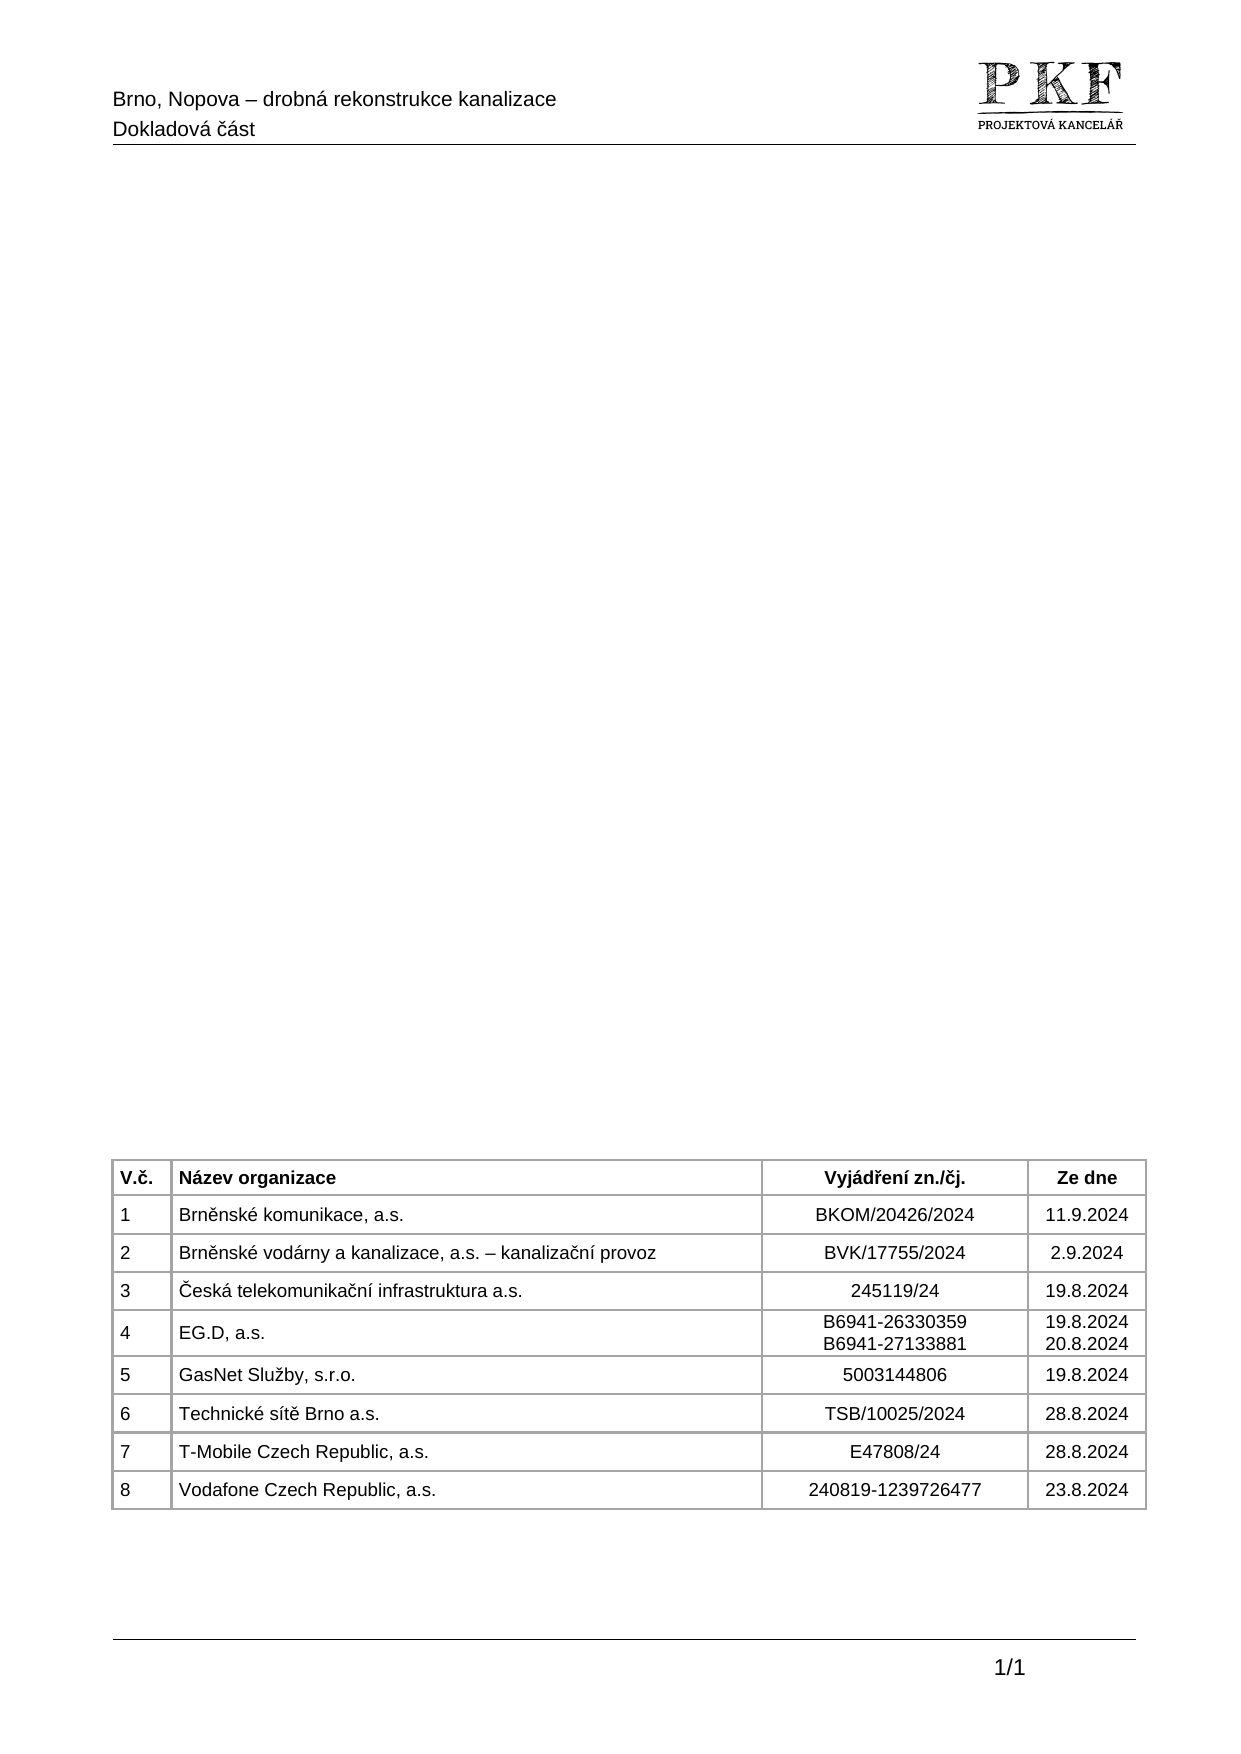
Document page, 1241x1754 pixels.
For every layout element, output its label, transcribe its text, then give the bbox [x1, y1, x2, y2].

table_cell 5 [114, 1357, 170, 1393]
table_cell 8 [114, 1472, 170, 1508]
table_cell 240819-1239726477 [763, 1472, 1027, 1508]
table_cell 11.9.2024 [1029, 1196, 1145, 1232]
table_cell 19.8.2024 20.8.2024 [1029, 1311, 1145, 1354]
table_cell Brněnské vodárny a kanalizace, a.s. – kanalizační provoz [173, 1235, 761, 1271]
table_cell T-Mobile Czech Republic, a.s. [173, 1434, 761, 1470]
table_cell BKOM/20426/2024 [763, 1196, 1027, 1232]
table_cell Vodafone Czech Republic, a.s. [173, 1472, 761, 1508]
table_cell BVK/17755/2024 [763, 1235, 1027, 1271]
table_cell Brněnské komunikace, a.s. [173, 1196, 761, 1232]
table_cell 5003144806 [763, 1357, 1027, 1393]
table_header Ze dne [1029, 1161, 1145, 1194]
table_cell 19.8.2024 [1029, 1357, 1145, 1393]
table_cell 245119/24 [763, 1273, 1027, 1309]
table_cell 19.8.2024 [1029, 1273, 1145, 1309]
table_cell 3 [114, 1273, 170, 1309]
table_cell 7 [114, 1434, 170, 1470]
table_cell Česká telekomunikační infrastruktura a.s. [173, 1273, 761, 1309]
table_cell E47808/24 [763, 1434, 1027, 1470]
table_cell 2.9.2024 [1029, 1235, 1145, 1271]
picture [970, 53, 1135, 142]
table_cell 28.8.2024 [1029, 1434, 1145, 1470]
table_header Název organizace [173, 1161, 761, 1194]
table_cell GasNet Služby, s.r.o. [173, 1357, 761, 1393]
table_cell 28.8.2024 [1029, 1395, 1145, 1431]
table_cell 2 [114, 1235, 170, 1271]
table_cell TSB/10025/2024 [763, 1395, 1027, 1431]
table_cell 23.8.2024 [1029, 1472, 1145, 1508]
table_cell 1 [114, 1196, 170, 1232]
table_cell 4 [114, 1311, 170, 1354]
table_header Vyjádření zn./čj. [763, 1161, 1027, 1194]
table_cell EG.D, a.s. [173, 1311, 761, 1354]
table_cell Technické sítě Brno a.s. [173, 1395, 761, 1431]
table_cell 6 [114, 1395, 170, 1431]
table_cell B6941-26330359 B6941-27133881 [763, 1311, 1027, 1354]
table_header V.č. [114, 1161, 170, 1194]
